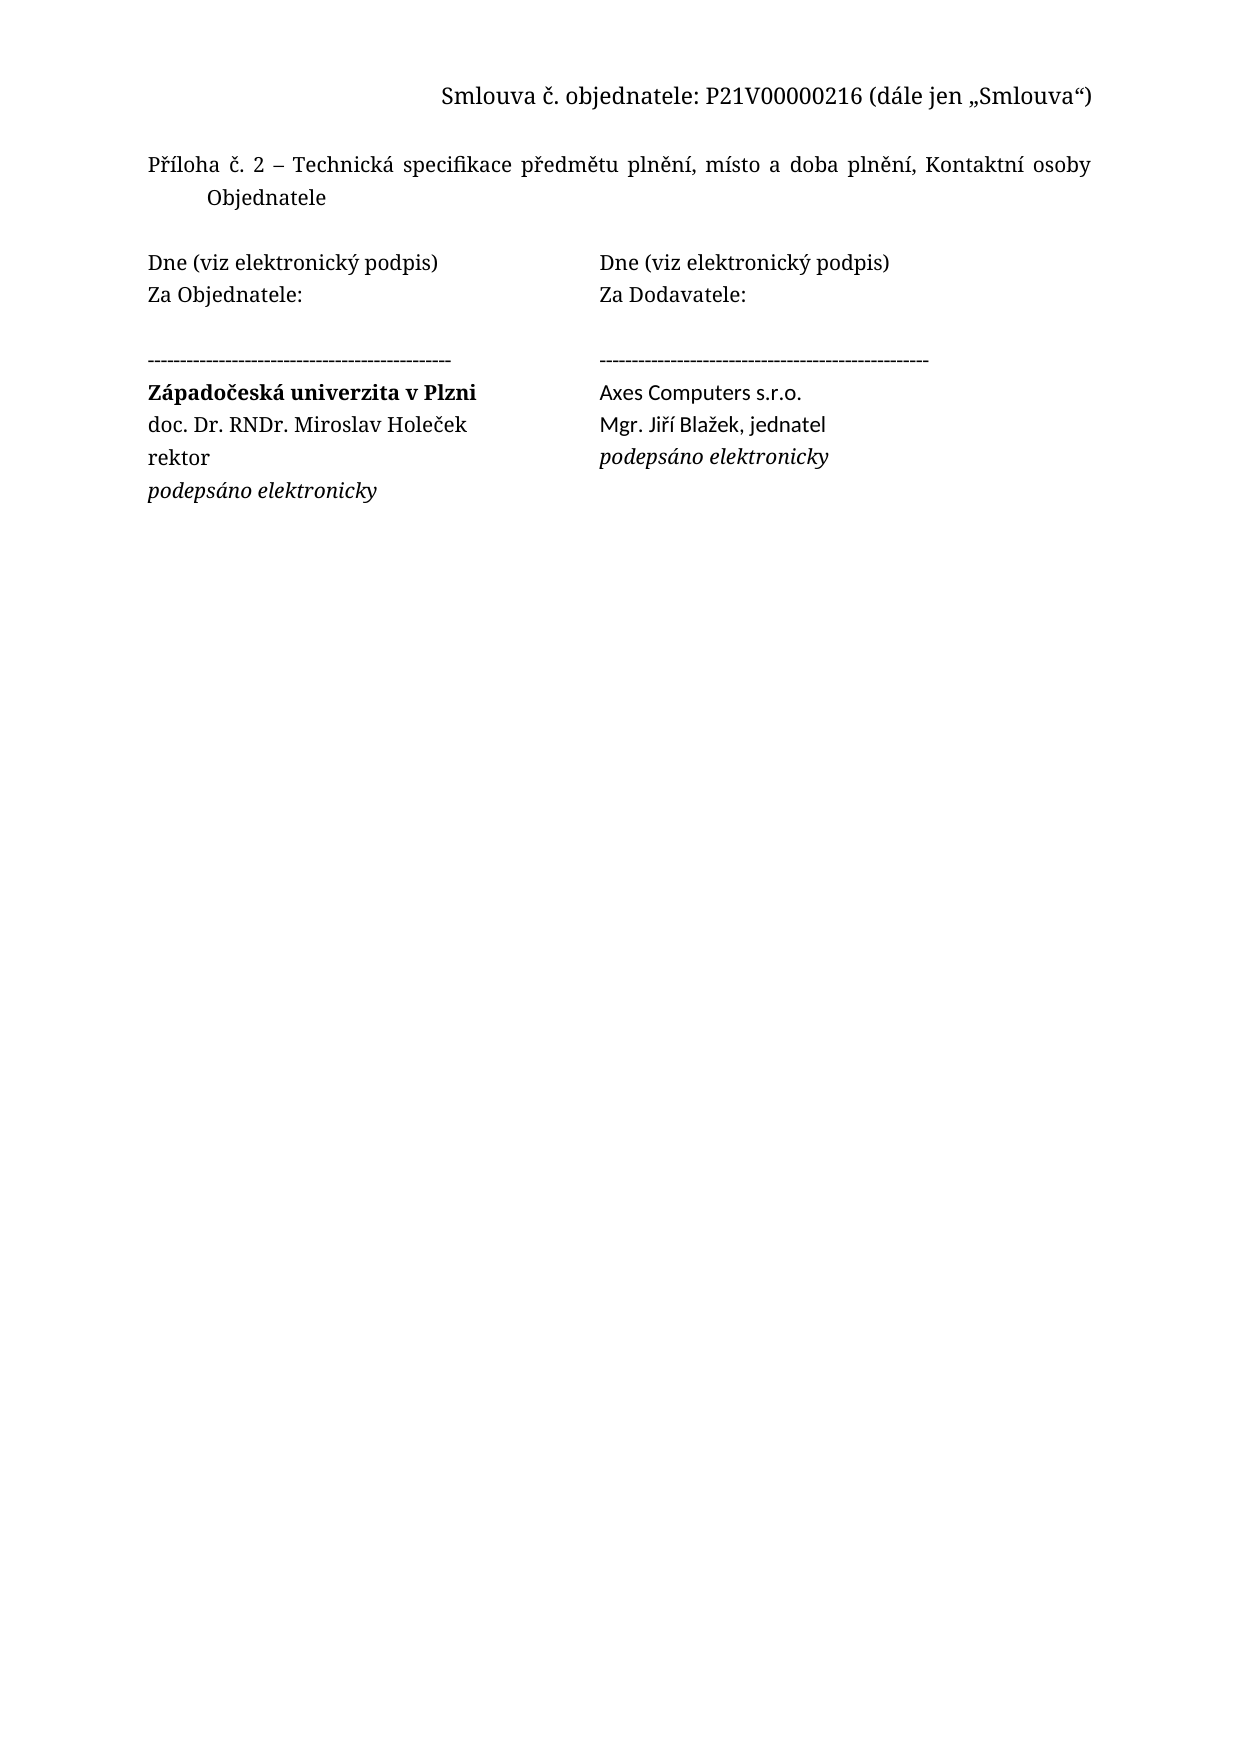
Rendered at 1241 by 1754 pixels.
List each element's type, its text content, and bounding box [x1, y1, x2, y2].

table_header Dne (viz elektronický podpis) Za Dodavatele: --------------------------------------------------- Axes Computers s.r.o. Mgr. Jiří Blažek, jednatel podepsáno elektronicky [588, 248, 1040, 508]
table_header Dne (viz elektronický podpis) Za Objednatele: ----------------------------------------------- Západočeská univerzita v Plzni doc. Dr. RNDr. Miroslav Holeček rektor podepsáno elektronicky [136, 248, 588, 508]
text Příloha č. 2 – Technická specifikace předmětu plnění, místo a doba plnění, Kontaktní osoby Objednatele [148, 150, 1093, 211]
